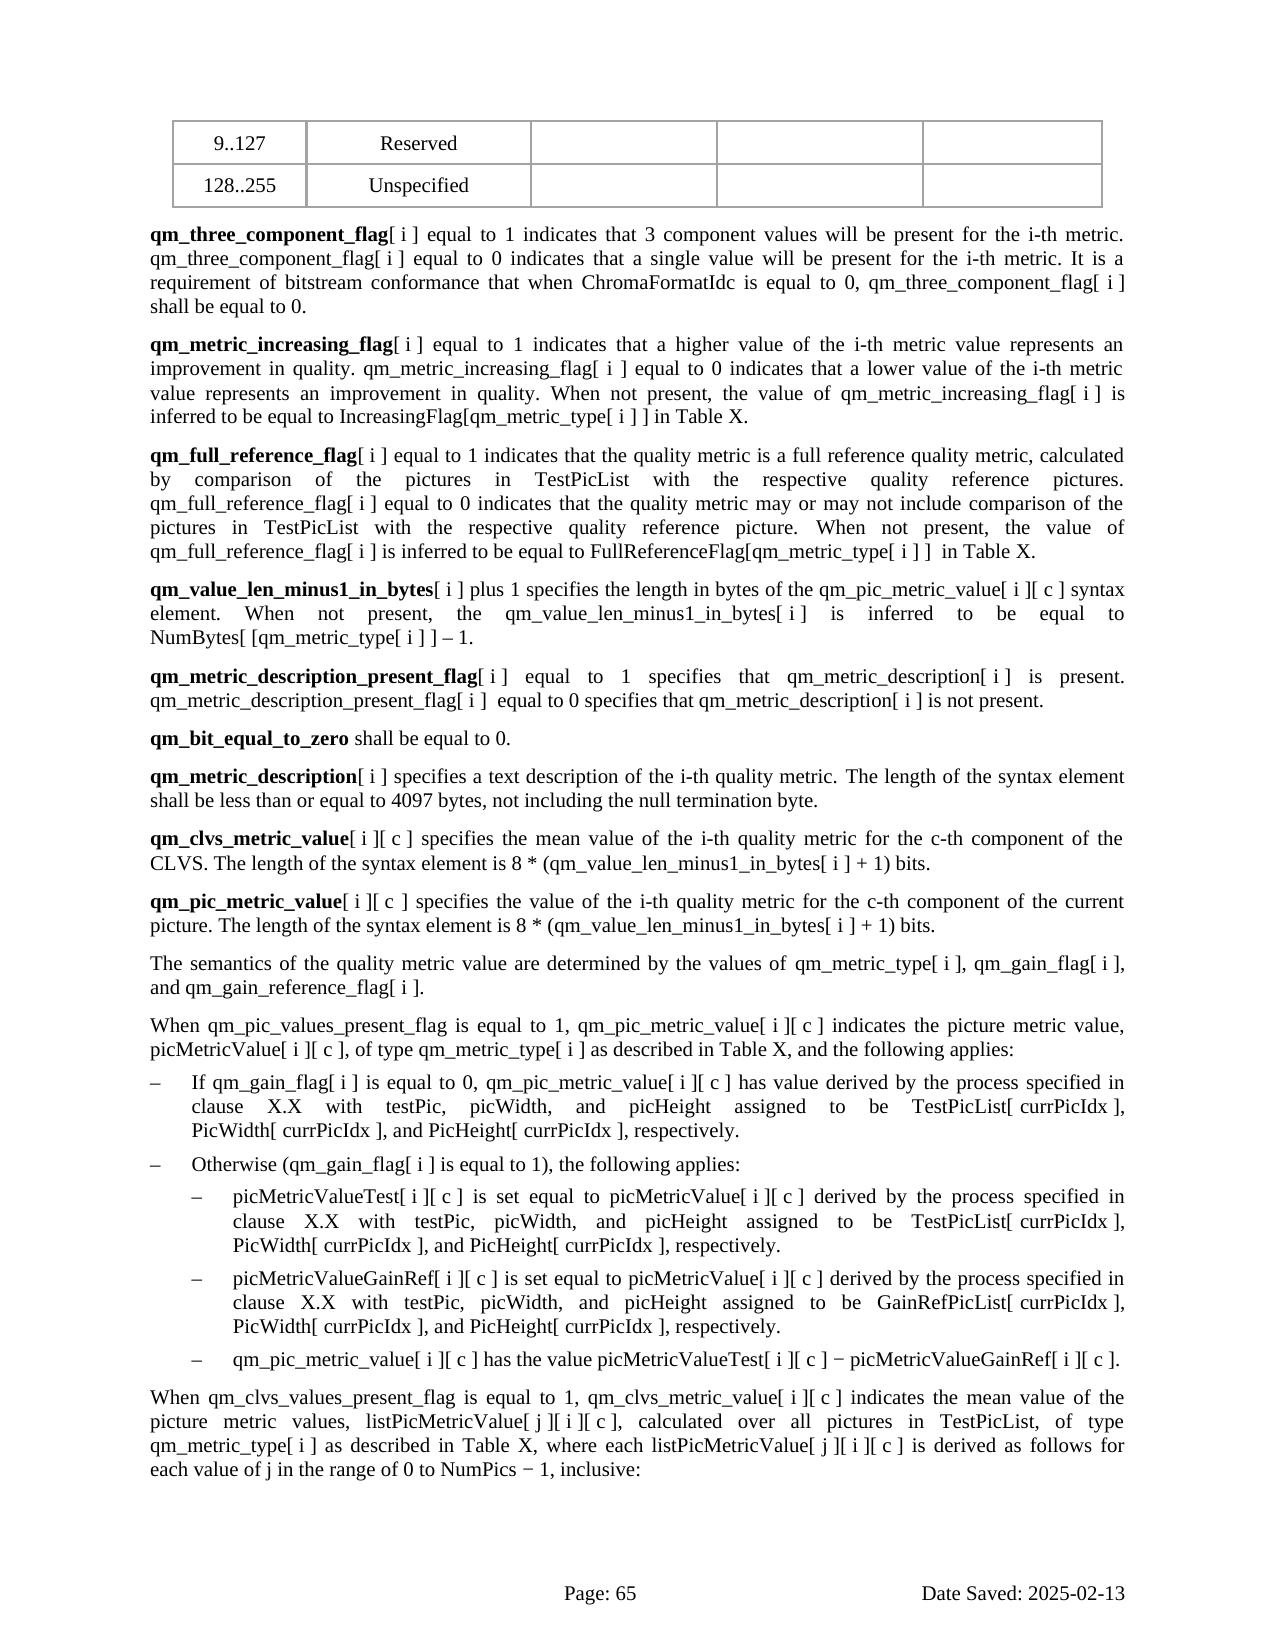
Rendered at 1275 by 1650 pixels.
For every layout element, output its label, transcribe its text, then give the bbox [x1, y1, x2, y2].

text The semantics of the quality metric value are determined by the values of qm_metric_type[ i ], qm_gain_flag[ i ], and qm_gain_reference_flag[ i ]. [150, 951, 1125, 999]
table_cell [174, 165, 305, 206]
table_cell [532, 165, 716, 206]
text – qm_pic_metric_value[ i ][ c ] has the value picMetricValueTest[ i ][ c ] − picMetricValueGainRef[ i ][ c ]. [191, 1347, 1125, 1371]
text qm_value_len_minus1_in_bytes[ i ] plus 1 specifies the length in bytes of the qm_pic_metric_value[ i ][ c ] syntax element. When not present, the qm_value_len_minus1_in_bytes[ i ] is inferred to be equal to NumBytes[ [qm_metric_type[ i ] ] – 1. [150, 577, 1125, 649]
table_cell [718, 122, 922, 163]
text When qm_pic_values_present_flag is equal to 1, qm_pic_metric_value[ i ][ c ] indicates the picture metric value, picMetricValue[ i ][ c ], of type qm_metric_type[ i ] as described in Table X, and the following applies: [150, 1013, 1125, 1061]
text qm_bit_equal_to_zero shall be equal to 0. [150, 726, 1125, 750]
text When qm_clvs_values_present_flag is equal to 1, qm_clvs_metric_value[ i ][ c ] indicates the mean value of the picture metric values, listPicMetricValue[ j ][ i ][ c ], calculated over all pictures in TestPicList, of type qm_metric_type[ i ] as described in Table X, where each listPicMetricValue[ j ][ i ][ c ] is derived as follows for each value of j in the range of 0 to NumPics − 1, inclusive: [150, 1385, 1125, 1481]
text qm_metric_description_present_flag[ i ] equal to 1 specifies that qm_metric_description[ i ] is present. qm_metric_description_present_flag[ i ] equal to 0 specifies that qm_metric_description[ i ] is not present. [150, 663, 1125, 712]
text qm_metric_increasing_flag[ i ] equal to 1 indicates that a higher value of the i-th metric value represents an improvement in quality. qm_metric_increasing_flag[ i ] equal to 0 indicates that a lower value of the i-th metric value represents an improvement in quality. When not present, the value of qm_metric_increasing_flag[ i ] is inferred to be equal to IncreasingFlag[qm_metric_type[ i ] ] in Table X. [150, 332, 1125, 428]
text qm_metric_description[ i ] specifies a text description of the i-th quality metric. The length of the syntax element shall be less than or equal to 4097 bytes, not including the null termination byte. [150, 764, 1125, 812]
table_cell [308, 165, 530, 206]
text qm_three_component_flag[ i ] equal to 1 indicates that 3 component values will be present for the i-th metric. qm_three_component_flag[ i ] equal to 0 indicates that a single value will be present for the i-th metric. It is a requirement of bitstream conformance that when ChromaFormatIdc is equal to 0, qm_three_component_flag[ i ] shall be equal to 0. [150, 222, 1125, 318]
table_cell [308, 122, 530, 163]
text qm_pic_metric_value[ i ][ c ] specifies the value of the i-th quality metric for the c-th component of the current picture. The length of the syntax element is 8 * (qm_value_len_minus1_in_bytes[ i ] + 1) bits. [150, 889, 1125, 937]
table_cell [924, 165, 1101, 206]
text – picMetricValueGainRef[ i ][ c ] is set equal to picMetricValue[ i ][ c ] derived by the process specified in clause X.X with testPic, picWidth, and picHeight assigned to be GainRefPicList[ currPicIdx ], PicWidth[ currPicIdx ], and PicHeight[ currPicIdx ], respectively. [191, 1266, 1125, 1338]
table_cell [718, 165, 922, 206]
text – If qm_gain_flag[ i ] is equal to 0, qm_pic_metric_value[ i ][ c ] has value derived by the process specified in clause X.X with testPic, picWidth, and picHeight assigned to be TestPicList[ currPicIdx ], PicWidth[ currPicIdx ], and PicHeight[ currPicIdx ], respectively. [150, 1070, 1125, 1142]
text qm_full_reference_flag[ i ] equal to 1 indicates that the quality metric is a full reference quality metric, calculated by comparison of the pictures in TestPicList with the respective quality reference pictures. qm_full_reference_flag[ i ] equal to 0 indicates that the quality metric may or may not include comparison of the pictures in TestPicList with the respective quality reference picture. When not present, the value of qm_full_reference_flag[ i ] is inferred to be equal to FullReferenceFlag[qm_metric_type[ i ] ] in Table X. [150, 443, 1125, 563]
text – Otherwise (qm_gain_flag[ i ] is equal to 1), the following applies: [150, 1151, 1125, 1176]
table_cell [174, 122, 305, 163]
text – picMetricValueTest[ i ][ c ] is set equal to picMetricValue[ i ][ c ] derived by the process specified in clause X.X with testPic, picWidth, and picHeight assigned to be TestPicList[ currPicIdx ], PicWidth[ currPicIdx ], and PicHeight[ currPicIdx ], respectively. [191, 1184, 1125, 1257]
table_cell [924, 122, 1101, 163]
text qm_clvs_metric_value[ i ][ c ] specifies the mean value of the i-th quality metric for the c-th component of the CLVS. The length of the syntax element is 8 * (qm_value_len_minus1_in_bytes[ i ] + 1) bits. [150, 826, 1125, 874]
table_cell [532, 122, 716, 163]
